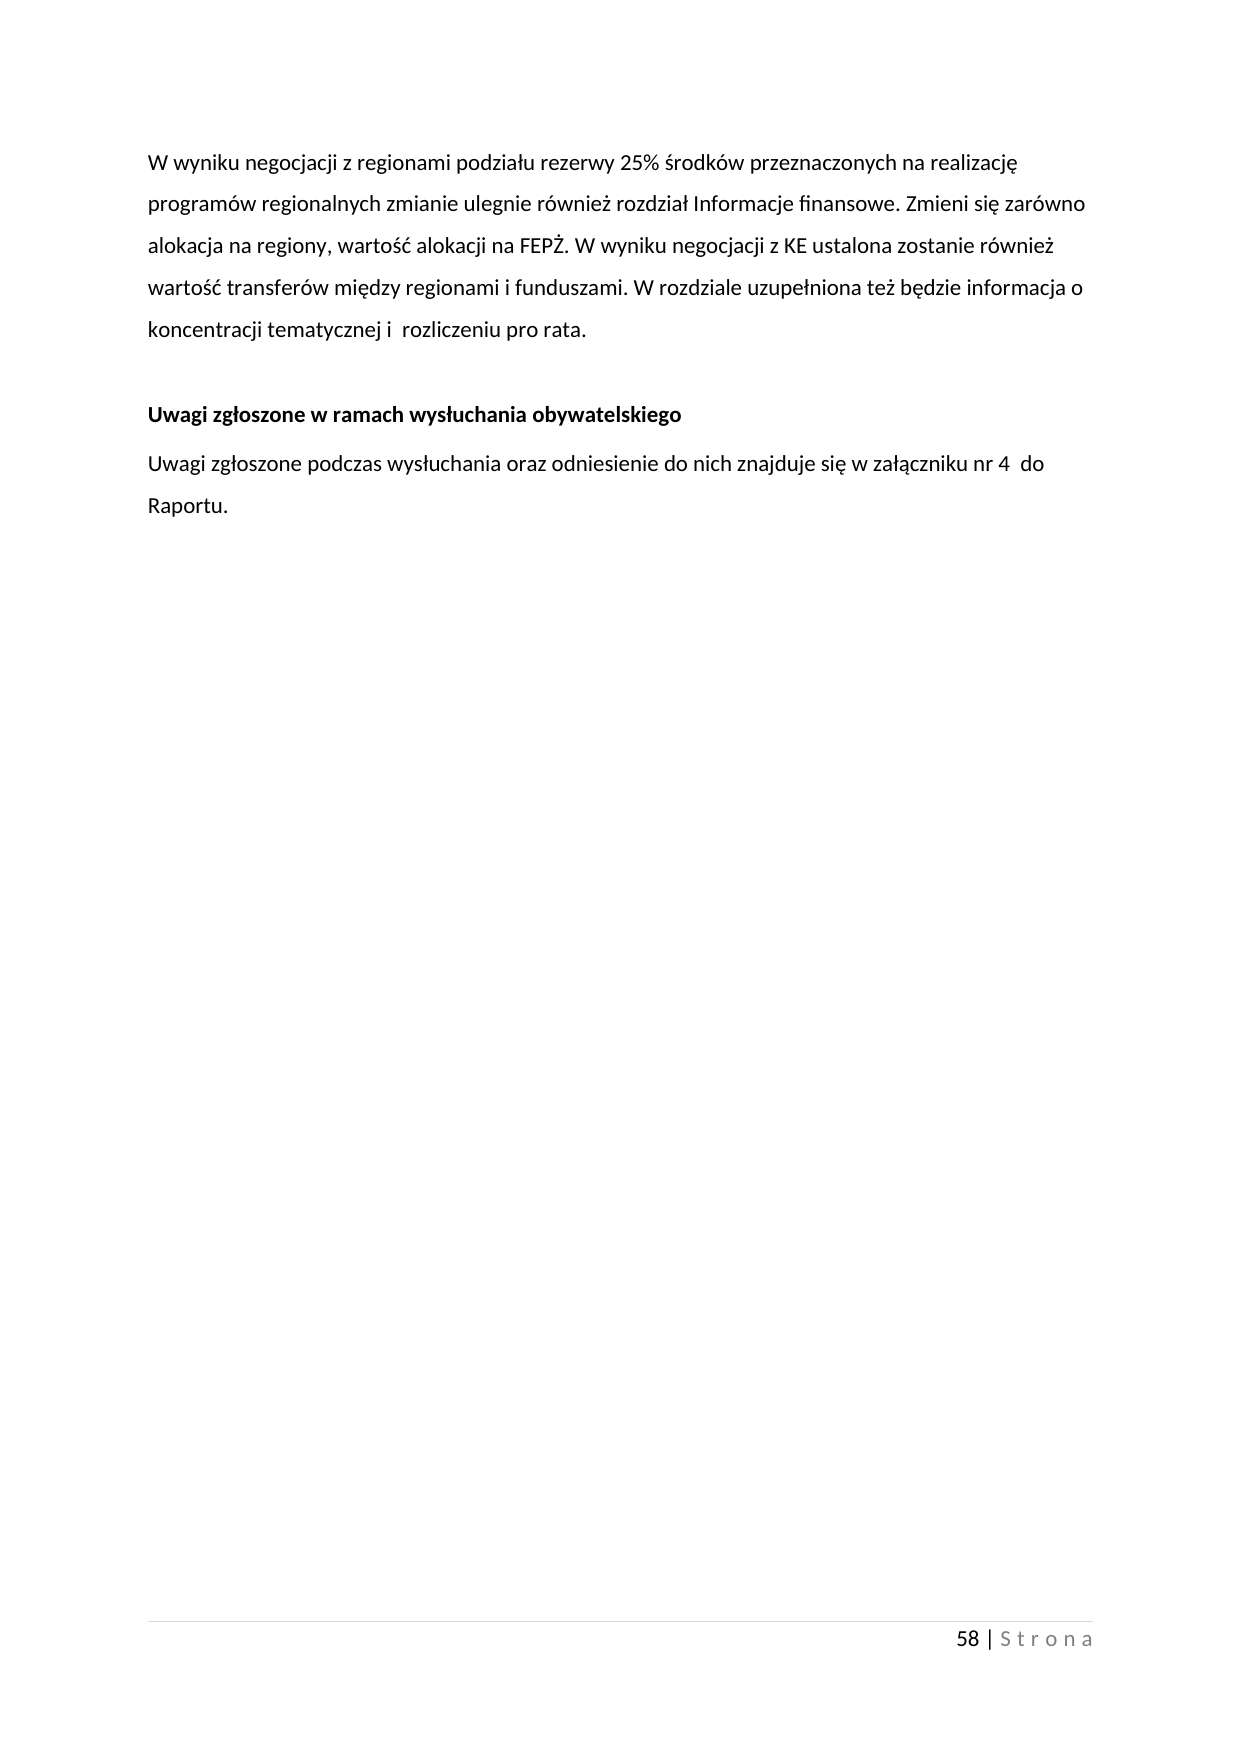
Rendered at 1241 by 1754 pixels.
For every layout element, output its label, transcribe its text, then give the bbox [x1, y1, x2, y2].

text W wyniku negocjacji z regionami podziału rezerwy 25% środków przeznaczonych na realizację programów regionalnych zmianie ulegnie również rozdział Informacje finansowe. Zmieni się zarówno alokacja na regiony, wartość alokacji na FEPŻ. W wyniku negocjacji z KE ustalona zostanie również wartość transferów między regionami i funduszami. W rozdziale uzupełniona też będzie informacja o koncentracji tematycznej i rozliczeniu pro rata. [148, 148, 1093, 343]
text Uwagi zgłoszone w ramach wysłuchania obywatelskiego [148, 401, 1093, 428]
text Uwagi zgłoszone podczas wysłuchania oraz odniesienie do nich znajduje się w załączniku nr 4 do Raportu. [148, 449, 1093, 519]
